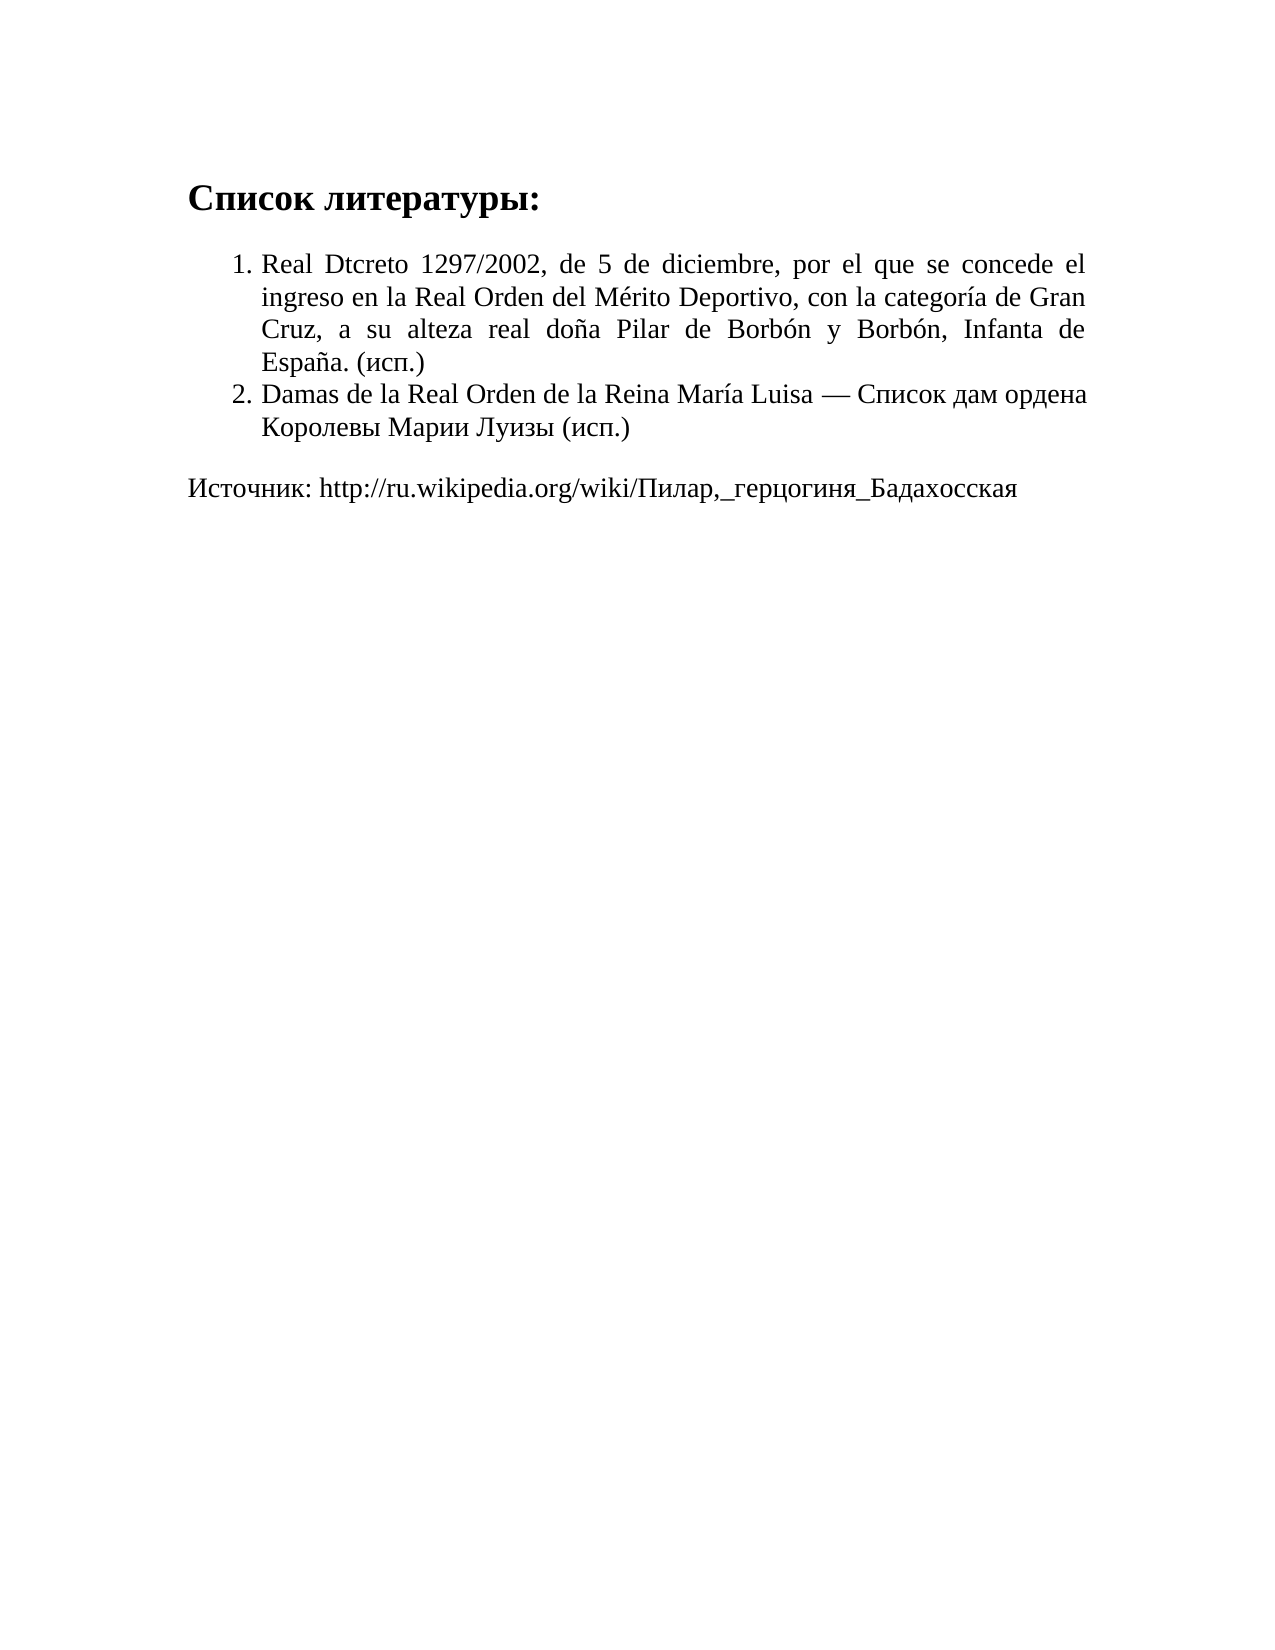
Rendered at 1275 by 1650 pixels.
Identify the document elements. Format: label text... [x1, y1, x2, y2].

text Источник: http://ru.wikipedia.org/wiki/Пилар,_герцогиня_Бадахосская [187, 471, 1087, 504]
list Damas de la Real Orden de la Reina María Luisa — Список дам ордена Королевы Марии Луизы (исп.) [232, 377, 1087, 442]
list Real Dtcreto 1297/2002, de 5 de diciembre, por el que se concede el ingreso en la Real Orden del Mérito Deportivo, con la categoría de Gran Cruz, a su alteza real doña Pilar de Borbón y Borbón, Infanta de España. (исп.) [232, 248, 1087, 377]
list Список литературы: [187, 175, 1087, 218]
